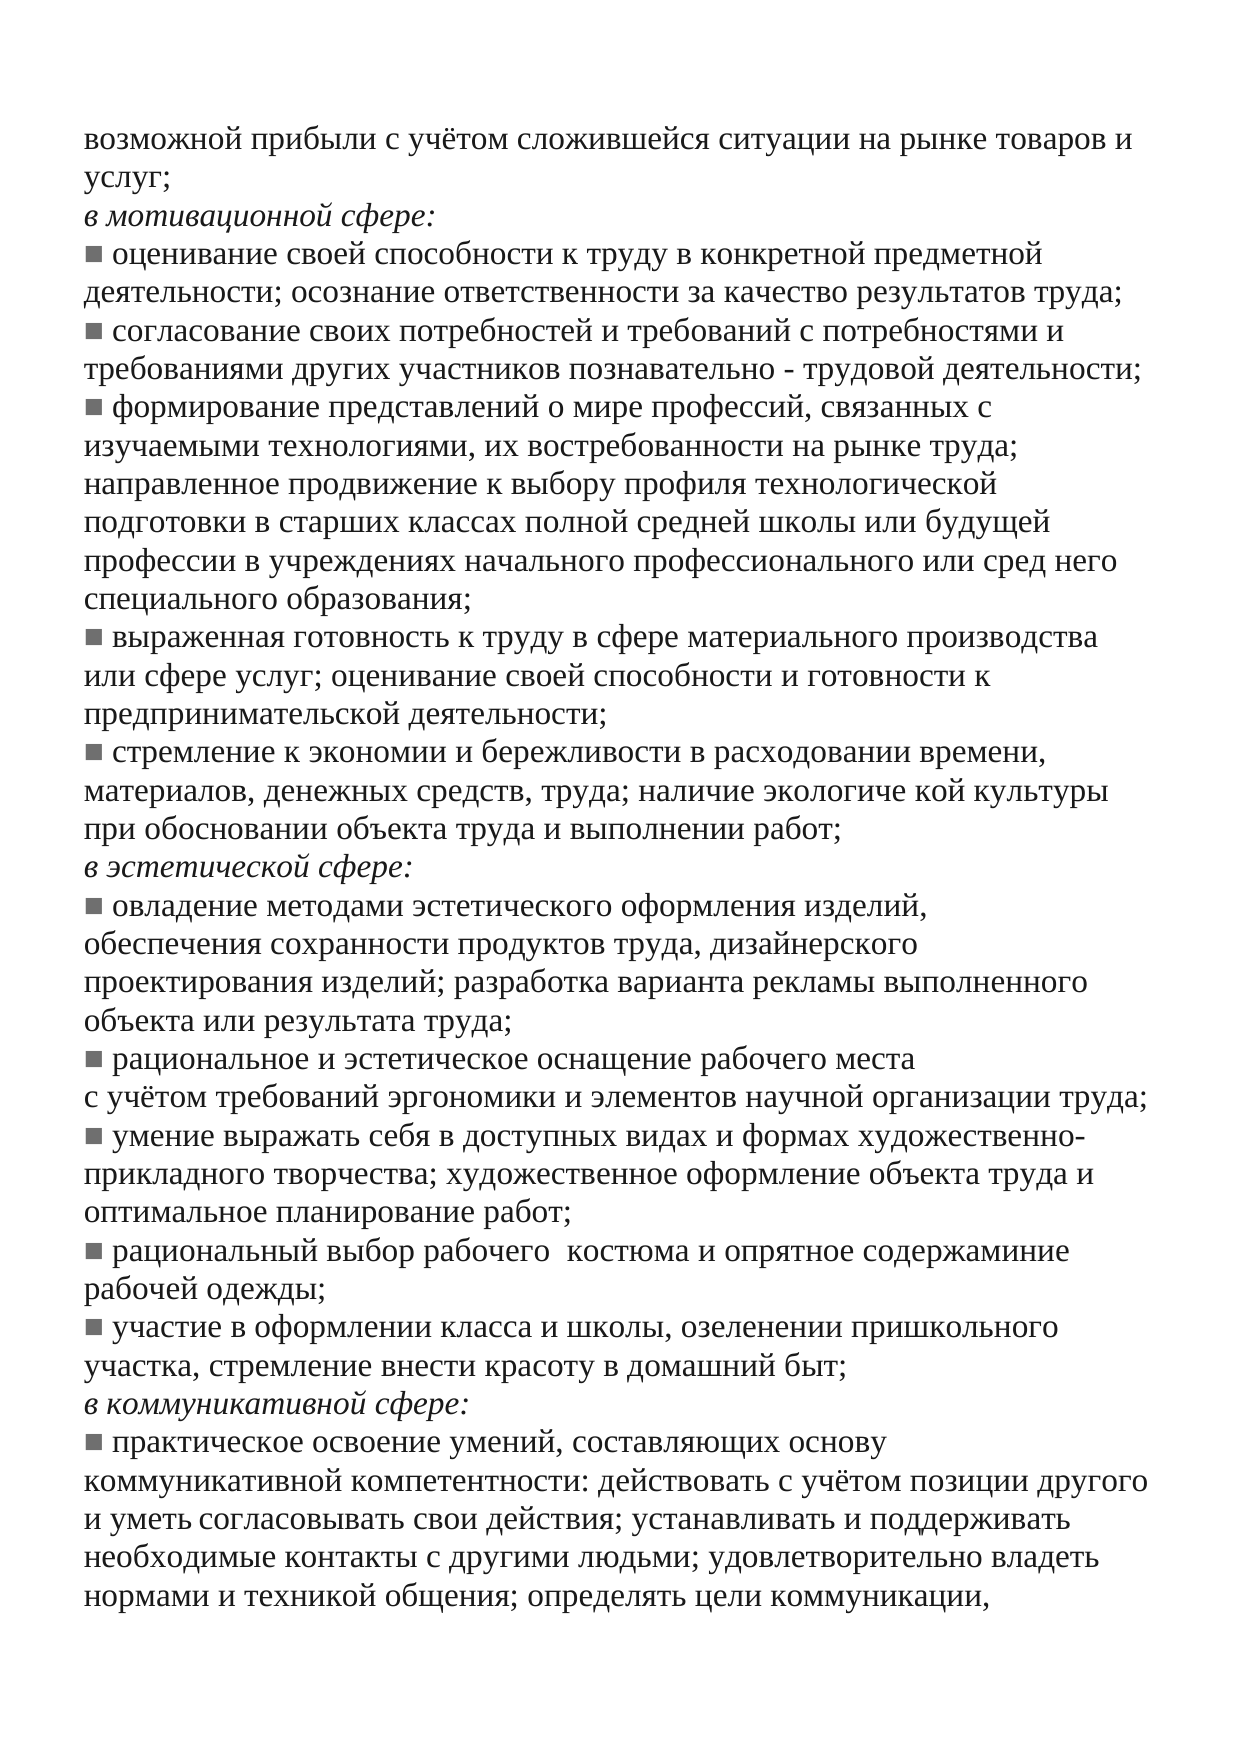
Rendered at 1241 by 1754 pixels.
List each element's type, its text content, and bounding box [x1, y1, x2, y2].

text ■ практическое освоение умений, составляющих основу коммуникативной компетентности: действовать с учётом позиции другого и уметь согласовывать свои действия; устанавливать и поддерживать необходимые контакты с другими людьми; удовлетворительно владеть нормами и техникой общения; определять цели коммуникации, [83, 1421, 1152, 1613]
text оптимальное планирование работ; [83, 1191, 1152, 1230]
text ■ стремление к экономии и бережливости в расходовании времени, материалов, денежных средств, труда; наличие экологиче кой культуры при обосновании объекта труда и выполнении работ; [83, 731, 1152, 846]
text требованиями других участников познавательно - трудовой деятельности; [83, 348, 1152, 386]
text в эстетической сфере: [83, 846, 1152, 885]
text ■ рациональный выбор рабочего костюма и опрятное содержаминие рабочей одежды; [83, 1230, 1152, 1306]
text в мотивационной сфере: [83, 195, 1152, 233]
text обеспечения сохранности продуктов труда, дизайнерского [83, 923, 1152, 961]
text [83, 118, 1152, 195]
text ■ оценивание своей способности к труду в конкретной предметной деятельности; осознание ответственности за качество результатов труда; [83, 233, 1152, 310]
text ■ формирование представлений о мире профессий, связанных с изучаемыми технологиями, их востребованности на рынке труда; направленное продвижение к выбору профиля технологической подготовки в старших классах полной средней школы или будущей профессии в учреждениях начального профессионального или сред него специального образования; [83, 386, 1152, 616]
text ■ выраженная готовность к труду в сфере материального производства или сфере услуг; оценивание своей способности и готовности к предпринимательской деятельности; [83, 616, 1152, 731]
text ■ согласование своих потребностей и требований с потребностями и [83, 310, 1152, 348]
text ■ овладение методами эстетического оформления изделий, [83, 885, 1152, 923]
text с учётом требований эргономики и элементов научной организации труда; [83, 1076, 1152, 1115]
text участка, стремление внести красоту в домашний быт; [83, 1345, 1152, 1383]
text проектирования изделий; разработка варианта рекламы выполненного объекта или результата труда; [83, 961, 1152, 1038]
text в коммуникативной сфере: [83, 1383, 1152, 1421]
text прикладного творчества; художественное оформление объекта труда и [83, 1153, 1152, 1191]
text ■ умение выражать себя в доступных видах и формах художественно- [83, 1115, 1152, 1153]
text ■ рациональное и эстетическое оснащение рабочего места [83, 1038, 1152, 1076]
text ■ участие в оформлении класса и школы, озеленении пришкольного [83, 1306, 1152, 1345]
